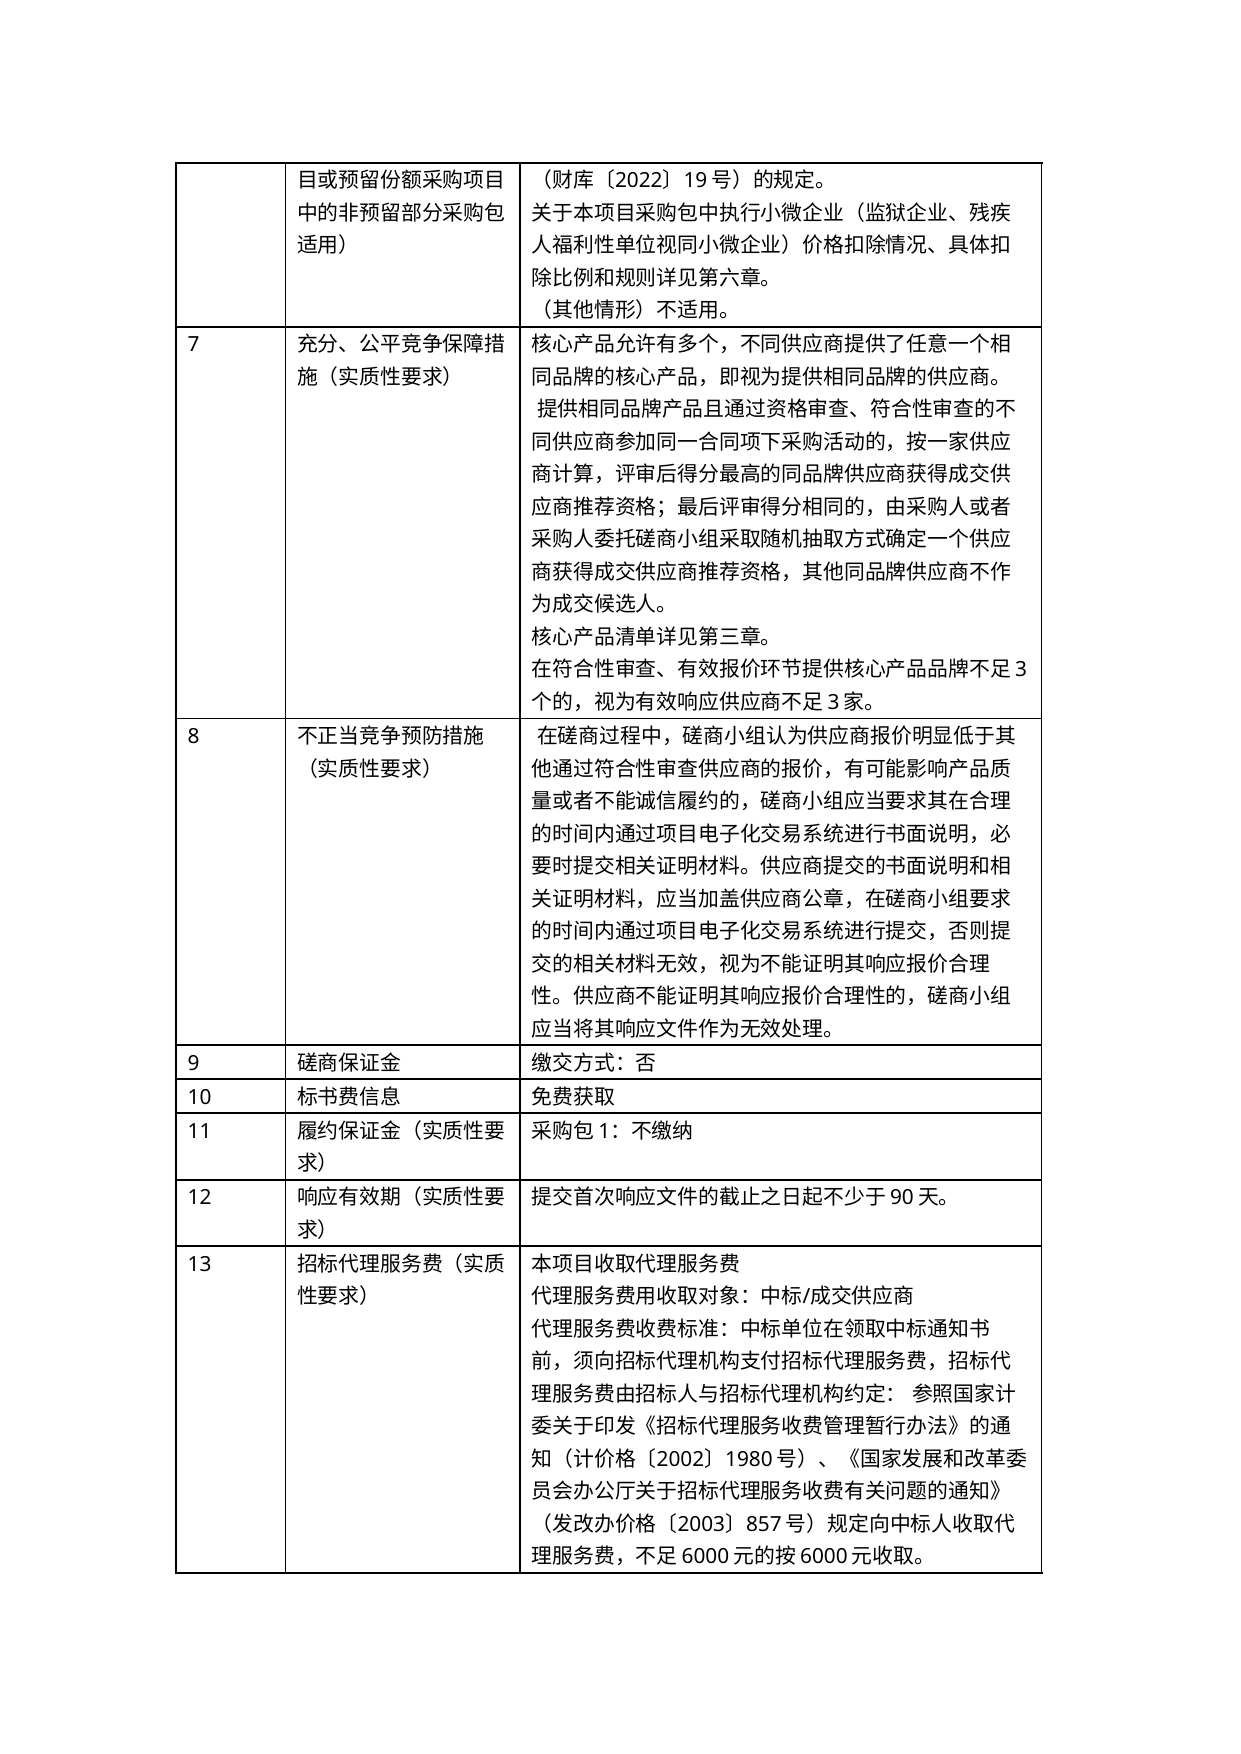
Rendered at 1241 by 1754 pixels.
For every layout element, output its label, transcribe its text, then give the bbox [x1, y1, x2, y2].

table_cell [286, 164, 519, 326]
table_cell 7 [177, 328, 285, 718]
table_cell 采购包1：不缴纳 [521, 1114, 1041, 1179]
table_cell 免费获取 [521, 1080, 1041, 1112]
table_cell 提交首次响应文件的截止之日起不少于90天。 [521, 1181, 1041, 1245]
table_cell 充分、公平竞争保障措施（实质性要求） [286, 328, 519, 718]
table_cell 本项目收取代理服务费 代理服务费用收取对象：中标/成交供应商 代理服务费收费标准：中标单位在领取中标通知书前，须向招标代理机构支付招标代理服务费，招标代理服务费由招标人与招标代理机构约定： 参照国家计委关于印发《招标代理服务收费管理暂行办法》的通知（计价格〔2002〕1980号）、《国家发展和改革委员会办公厅关于招标代理服务收费有关问题的通知》（发改办价格〔2003〕857号）规定向中标人收取代理服务费，不足6000元的按6000元收取。 [521, 1247, 1041, 1572]
table_cell 响应有效期（实质性要求） [286, 1181, 519, 1245]
table_cell 8 [177, 719, 285, 1044]
table_cell 13 [177, 1247, 285, 1572]
table_cell 不正当竞争预防措施（实质性要求） [286, 719, 519, 1044]
table_cell 10 [177, 1080, 285, 1112]
table_cell 磋商保证金 [286, 1046, 519, 1078]
table_cell 招标代理服务费（实质性要求） [286, 1247, 519, 1572]
table_cell 6 [177, 164, 285, 326]
table_cell 履约保证金（实质性要求） [286, 1114, 519, 1179]
table_cell 11 [177, 1114, 285, 1179]
table_cell 12 [177, 1181, 285, 1245]
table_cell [521, 164, 1041, 326]
table_cell 核心产品允许有多个，不同供应商提供了任意一个相同品牌的核心产品，即视为提供相同品牌的供应商。 提供相同品牌产品且通过资格审查、符合性审查的不同供应商参加同一合同项下采购活动的，按一家供应商计算，评审后得分最高的同品牌供应商获得成交供应商推荐资格；最后评审得分相同的，由采购人或者采购人委托磋商小组采取随机抽取方式确定一个供应商获得成交供应商推荐资格，其他同品牌供应商不作为成交候选人。 核心产品清单详见第三章。 在符合性审查、有效报价环节提供核心产品品牌不足3个的，视为有效响应供应商不足3家。 [521, 328, 1041, 718]
table_cell 缴交方式：否 [521, 1046, 1041, 1078]
table_cell 9 [177, 1046, 285, 1078]
table_cell 标书费信息 [286, 1080, 519, 1112]
table_cell 在磋商过程中，磋商小组认为供应商报价明显低于其他通过符合性审查供应商的报价，有可能影响产品质量或者不能诚信履约的，磋商小组应当要求其在合理的时间内通过项目电子化交易系统进行书面说明，必要时提交相关证明材料。供应商提交的书面说明和相关证明材料，应当加盖供应商公章，在磋商小组要求的时间内通过项目电子化交易系统进行提交，否则提交的相关材料无效，视为不能证明其响应报价合理性。供应商不能证明其响应报价合理性的，磋商小组应当将其响应文件作为无效处理。 [521, 719, 1041, 1044]
